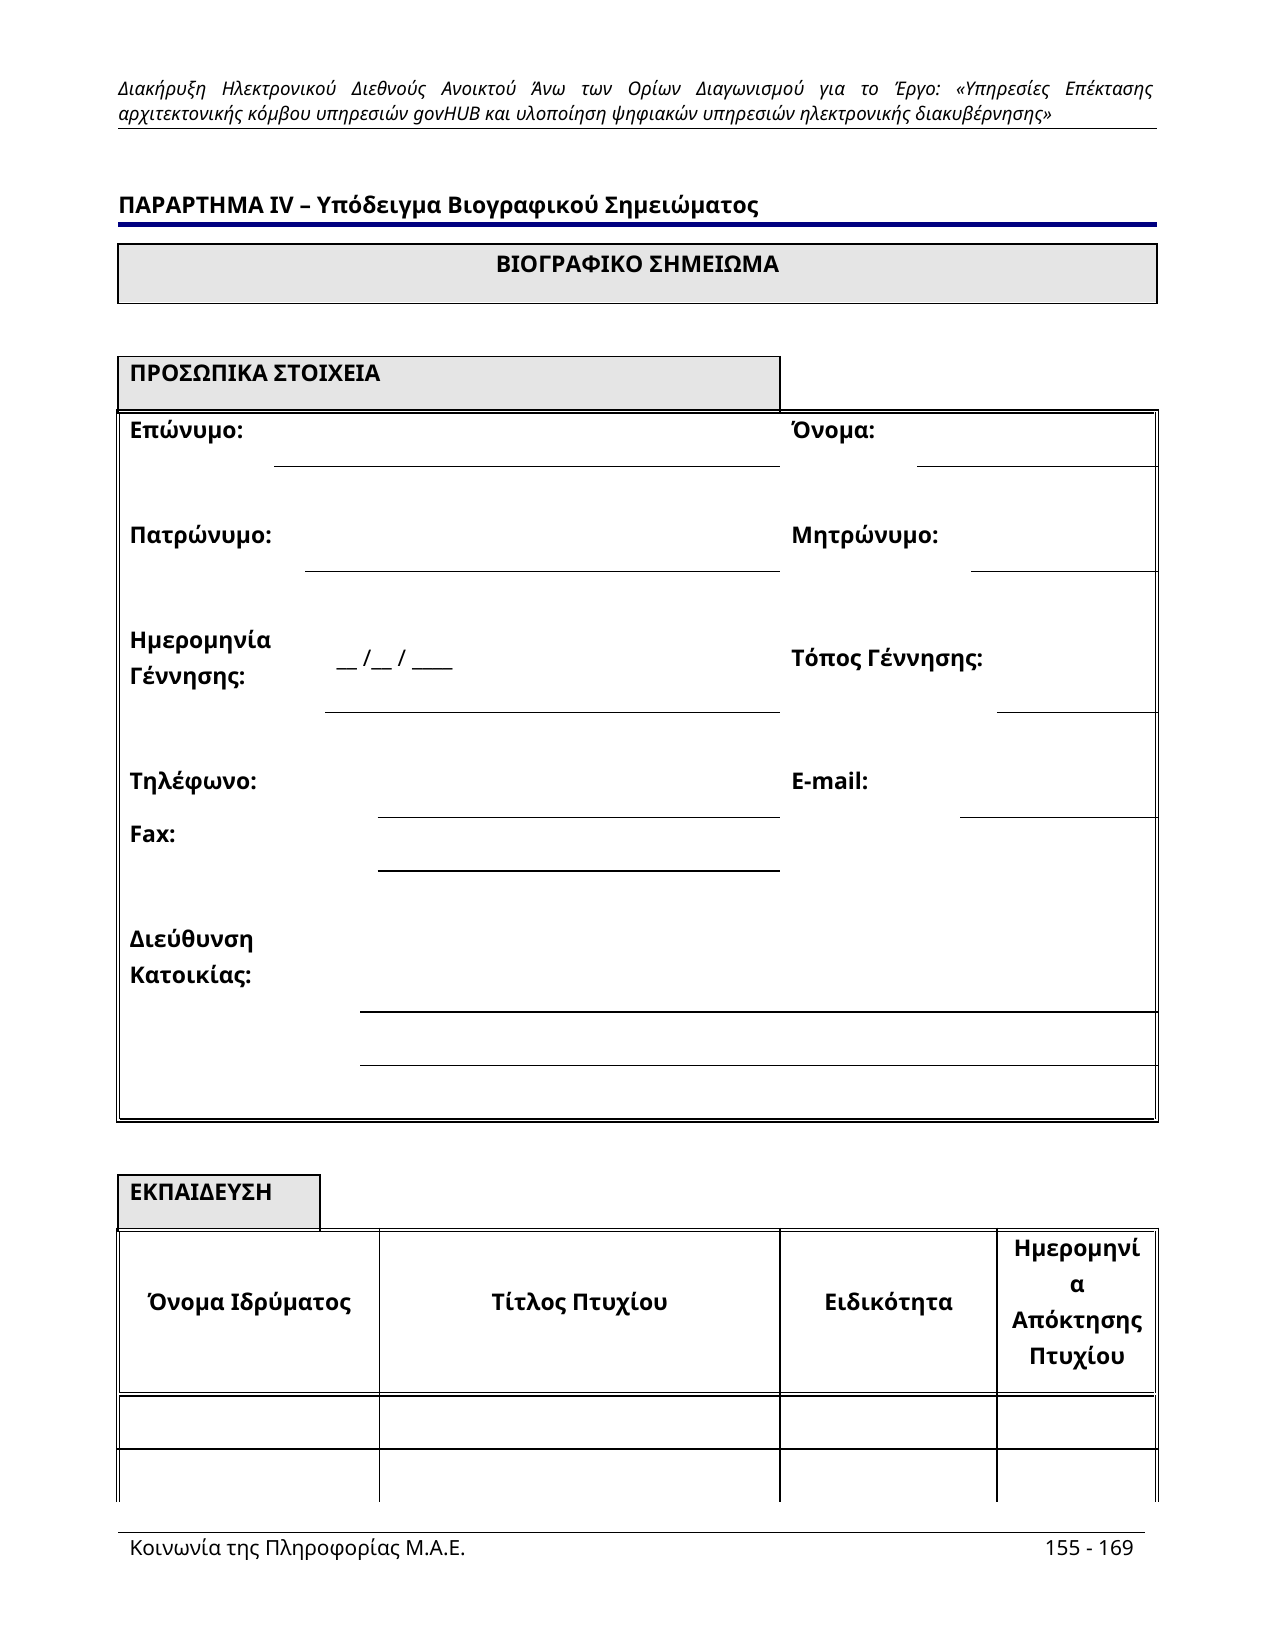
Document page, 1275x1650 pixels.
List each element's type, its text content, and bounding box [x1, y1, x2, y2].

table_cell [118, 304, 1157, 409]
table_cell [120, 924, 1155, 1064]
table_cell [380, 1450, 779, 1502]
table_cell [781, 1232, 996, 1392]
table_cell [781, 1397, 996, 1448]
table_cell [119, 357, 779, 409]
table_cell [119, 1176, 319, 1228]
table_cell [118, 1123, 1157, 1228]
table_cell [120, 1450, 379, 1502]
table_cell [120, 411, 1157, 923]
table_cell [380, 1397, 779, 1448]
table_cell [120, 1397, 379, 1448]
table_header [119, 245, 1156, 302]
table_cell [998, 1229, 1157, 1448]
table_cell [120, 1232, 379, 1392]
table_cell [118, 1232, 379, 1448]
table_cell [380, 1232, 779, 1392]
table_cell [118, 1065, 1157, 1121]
subtitle ΠΑΡΑΡΤΗΜΑ ΙV – Υπόδειγμα Βιογραφικού Σημειώματος [118, 189, 1157, 222]
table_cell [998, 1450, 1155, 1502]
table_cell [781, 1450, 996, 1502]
